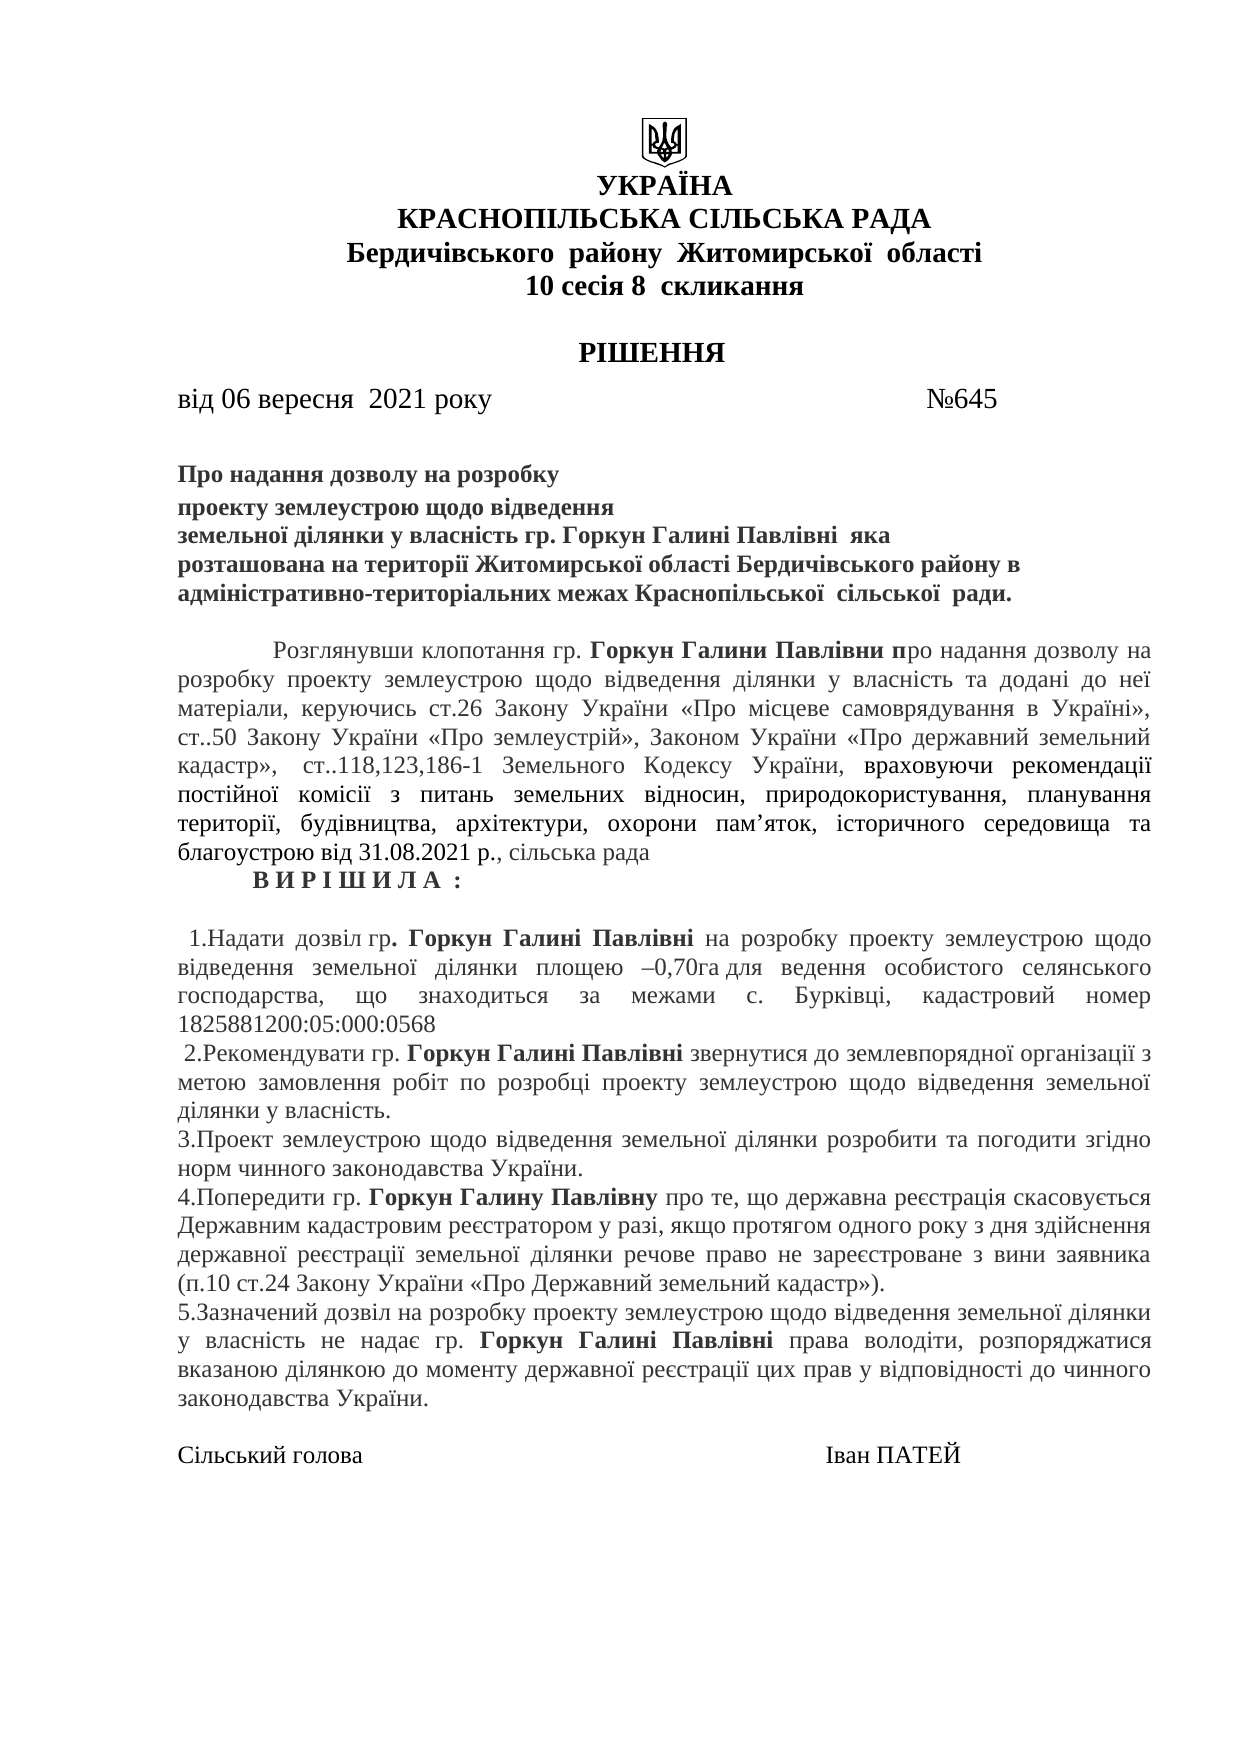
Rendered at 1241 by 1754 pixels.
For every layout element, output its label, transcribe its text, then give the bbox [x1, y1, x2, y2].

text Сільський голова Іван ПАТЕЙ [177, 1440, 1152, 1469]
text земельної ділянки у власність гр. Горкун Галині Павлівні яка розташована на території Житомирської області Бердичівського району в адміністративно-територіальних межах Краснопільської сільської ради. [177, 520, 1040, 607]
text УКРАЇНА [177, 168, 1152, 201]
text В И Р І Ш И Л А : [177, 865, 1152, 894]
text 2.Рекомендувати гр. Горкун Галині Павлівні звернутися до землевпорядної організації з метою замовлення робіт по розробці проекту землеустрою щодо відведення земельної ділянки у власність. [177, 1038, 1152, 1124]
text 4.Попередити гр. Горкун Галину Павлівну про те, що державна реєстрація скасовується Державним кадастровим реєстратором у разі, якщо протягом одного року з дня здійснення державної реєстрації земельної ділянки речове право не зареєстроване з вини заявника (п.10 ст.24 Закону України «Про Державний земельний кадастр»). [177, 1182, 1152, 1297]
text 1.Надати дозвіл гр. Горкун Галині Павлівні на розробку проекту землеустрою щодо відведення земельної ділянки площею –0,70га для ведення особистого селянського господарства, що знаходиться за межами с. Бурківці, кадастровий номер 1825881200:05:000:0568 [177, 923, 1152, 1038]
text Бердичівського району Житомирської області [177, 235, 1152, 268]
text РІШЕННЯ [177, 336, 1152, 369]
text проекту землеустрою щодо відведення [177, 492, 1040, 520]
text 10 сесія 8 скликання [177, 268, 1152, 302]
text 5.Зазначений дозвіл на розробку проекту землеустрою щодо відведення земельної ділянки у власність не надає гр. Горкун Галині Павлівні права володіти, розпоряджатися вказаною ділянкою до моменту державної реєстрації цих прав у відповідності до чинного законодавства України. [177, 1297, 1152, 1412]
text КРАСНОПІЛЬСЬКА СІЛЬСЬКА РАДА [177, 201, 1152, 235]
text 3.Проект землеустрою щодо відведення земельної ділянки розробити та погодити згідно норм чинного законодавства України. [177, 1124, 1152, 1182]
text Розглянувши клопотання гр. Горкун Галини Павлівни про надання дозволу на розробку проекту землеустрою щодо відведення ділянки у власність та додані до неї матеріали, керуючись ст.26 Закону України «Про місцеве самоврядування в Україні», ст..50 Закону України «Про землеустрій», Законом України «Про державний земельний кадастр», ст..118,123,186-1 Земельного Кодексу України, враховуючи рекомендації постійної комісії з питань земельних відносин, природокористування, планування території, будівництва, архітектури, охорони пам’яток, історичного середовища та благоустрою від 31.08.2021 р., сільська рада [177, 635, 1152, 865]
text Про надання дозволу на розробку [177, 459, 1152, 487]
text від 06 вересня 2021 року №645 [177, 382, 1152, 415]
